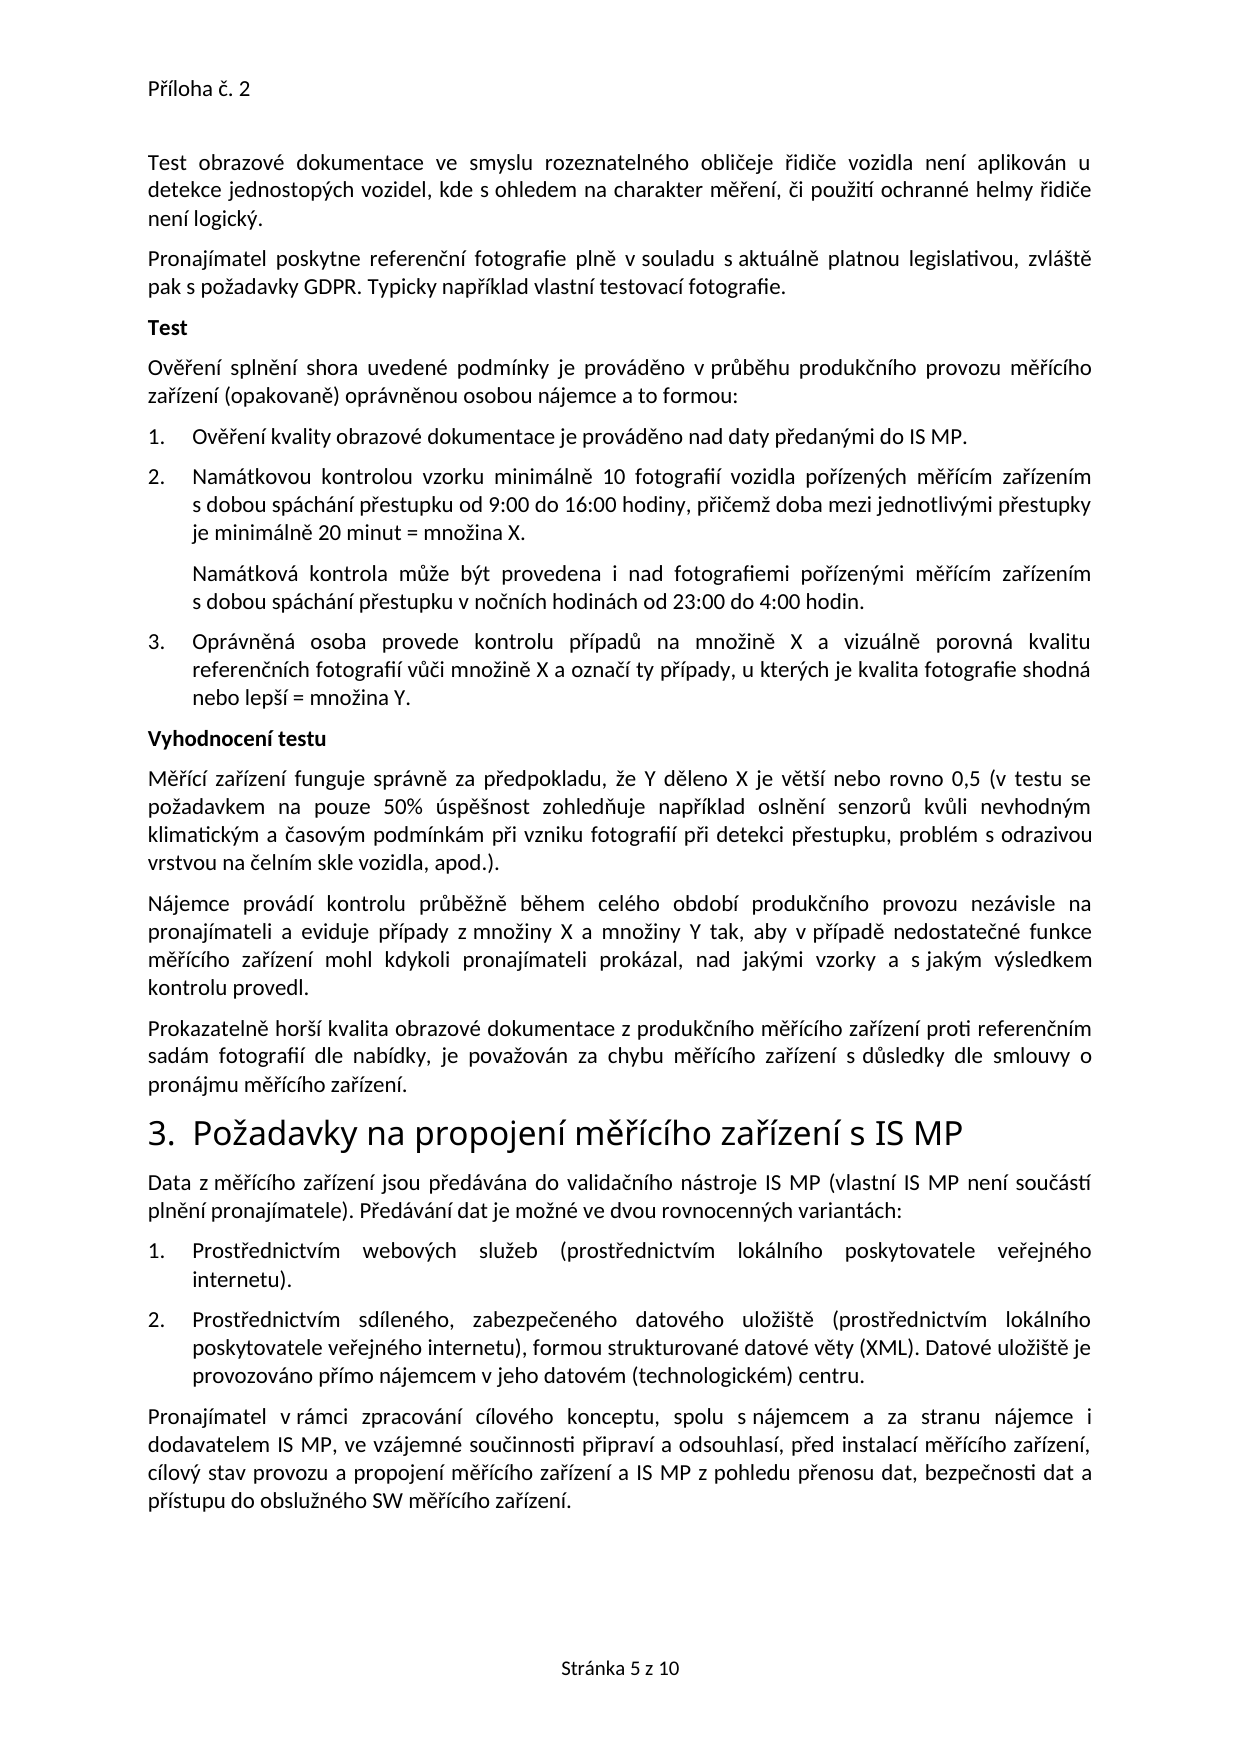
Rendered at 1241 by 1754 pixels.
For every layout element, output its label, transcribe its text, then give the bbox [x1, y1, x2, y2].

subtitle Požadavky na propojení měřícího zařízení s IS MP [148, 1110, 1093, 1156]
text Ověření splnění shora uvedené podmínky je prováděno v průběhu produkčního provozu měřícího zařízení (opakovaně) oprávněnou osobou nájemce a to formou: [148, 353, 1093, 409]
text Pronajímatel poskytne referenční fotografie plně v souladu s aktuálně platnou legislativou, zvláště pak s požadavky GDPR. Typicky například vlastní testovací fotografie. [148, 244, 1093, 300]
list Namátková kontrola může být provedena i nad fotografiemi pořízenými měřícím zařízením s dobou spáchání přestupku v nočních hodinách od 23:00 do 4:00 hodin. [192, 559, 1093, 615]
text Test obrazové dokumentace ve smyslu rozeznatelného obličeje řidiče vozidla není aplikován u detekce jednostopých vozidel, kde s ohledem na charakter měření, či použití ochranné helmy řidiče není logický. [148, 148, 1093, 232]
text Test [148, 313, 1093, 341]
text Nájemce provádí kontrolu průběžně během celého období produkčního provozu nezávisle na pronajímateli a eviduje případy z množiny X a množiny Y tak, aby v případě nedostatečné funkce měřícího zařízení mohl kdykoli pronajímateli prokázal, nad jakými vzorky a s jakým výsledkem kontrolu provedl. [148, 889, 1093, 1001]
list Prostřednictvím webových služeb (prostřednictvím lokálního poskytovatele veřejného internetu). [148, 1237, 1093, 1293]
text Data z měřícího zařízení jsou předávána do validačního nástroje IS MP (vlastní IS MP není součástí plnění pronajímatele). Předávání dat je možné ve dvou rovnocenných variantách: [148, 1168, 1093, 1224]
text Pronajímatel v rámci zpracování cílového konceptu, spolu s nájemcem a za stranu nájemce i dodavatelem IS MP, ve vzájemné součinnosti připraví a odsouhlasí, před instalací měřícího zařízení, cílový stav provozu a propojení měřícího zařízení a IS MP z pohledu přenosu dat, bezpečnosti dat a přístupu do obslužného SW měřícího zařízení. [148, 1402, 1093, 1514]
list Prostřednictvím sdíleného, zabezpečeného datového uložiště (prostřednictvím lokálního poskytovatele veřejného internetu), formou strukturované datové věty (XML). Datové uložiště je provozováno přímo nájemcem v jeho datovém (technologickém) centru. [148, 1305, 1093, 1389]
text Prokazatelně horší kvalita obrazové dokumentace z produkčního měřícího zařízení proti referenčním sadám fotografií dle nabídky, je považován za chybu měřícího zařízení s důsledky dle smlouvy o pronájmu měřícího zařízení. [148, 1014, 1093, 1098]
text Vyhodnocení testu [148, 724, 1093, 752]
text Měřící zařízení funguje správně za předpokladu, že Y děleno X je větší nebo rovno 0,5 (v testu se požadavkem na pouze 50% úspěšnost zohledňuje například oslnění senzorů kvůli nevhodným klimatickým a časovým podmínkám při vzniku fotografií při detekci přestupku, problém s odrazivou vrstvou na čelním skle vozidla, apod.). [148, 764, 1093, 877]
list Oprávněná osoba provede kontrolu případů na množině X a vizuálně porovná kvalitu referenčních fotografií vůči množině X a označí ty případy, u kterých je kvalita fotografie shodná nebo lepší = množina Y. [148, 627, 1093, 711]
list Namátkovou kontrolou vzorku minimálně 10 fotografií vozidla pořízených měřícím zařízením s dobou spáchání přestupku od 9:00 do 16:00 hodiny, přičemž doba mezi jednotlivými přestupky je minimálně 20 minut = množina X. [148, 462, 1093, 546]
list Ověření kvality obrazové dokumentace je prováděno nad daty předanými do IS MP. [148, 422, 1093, 450]
